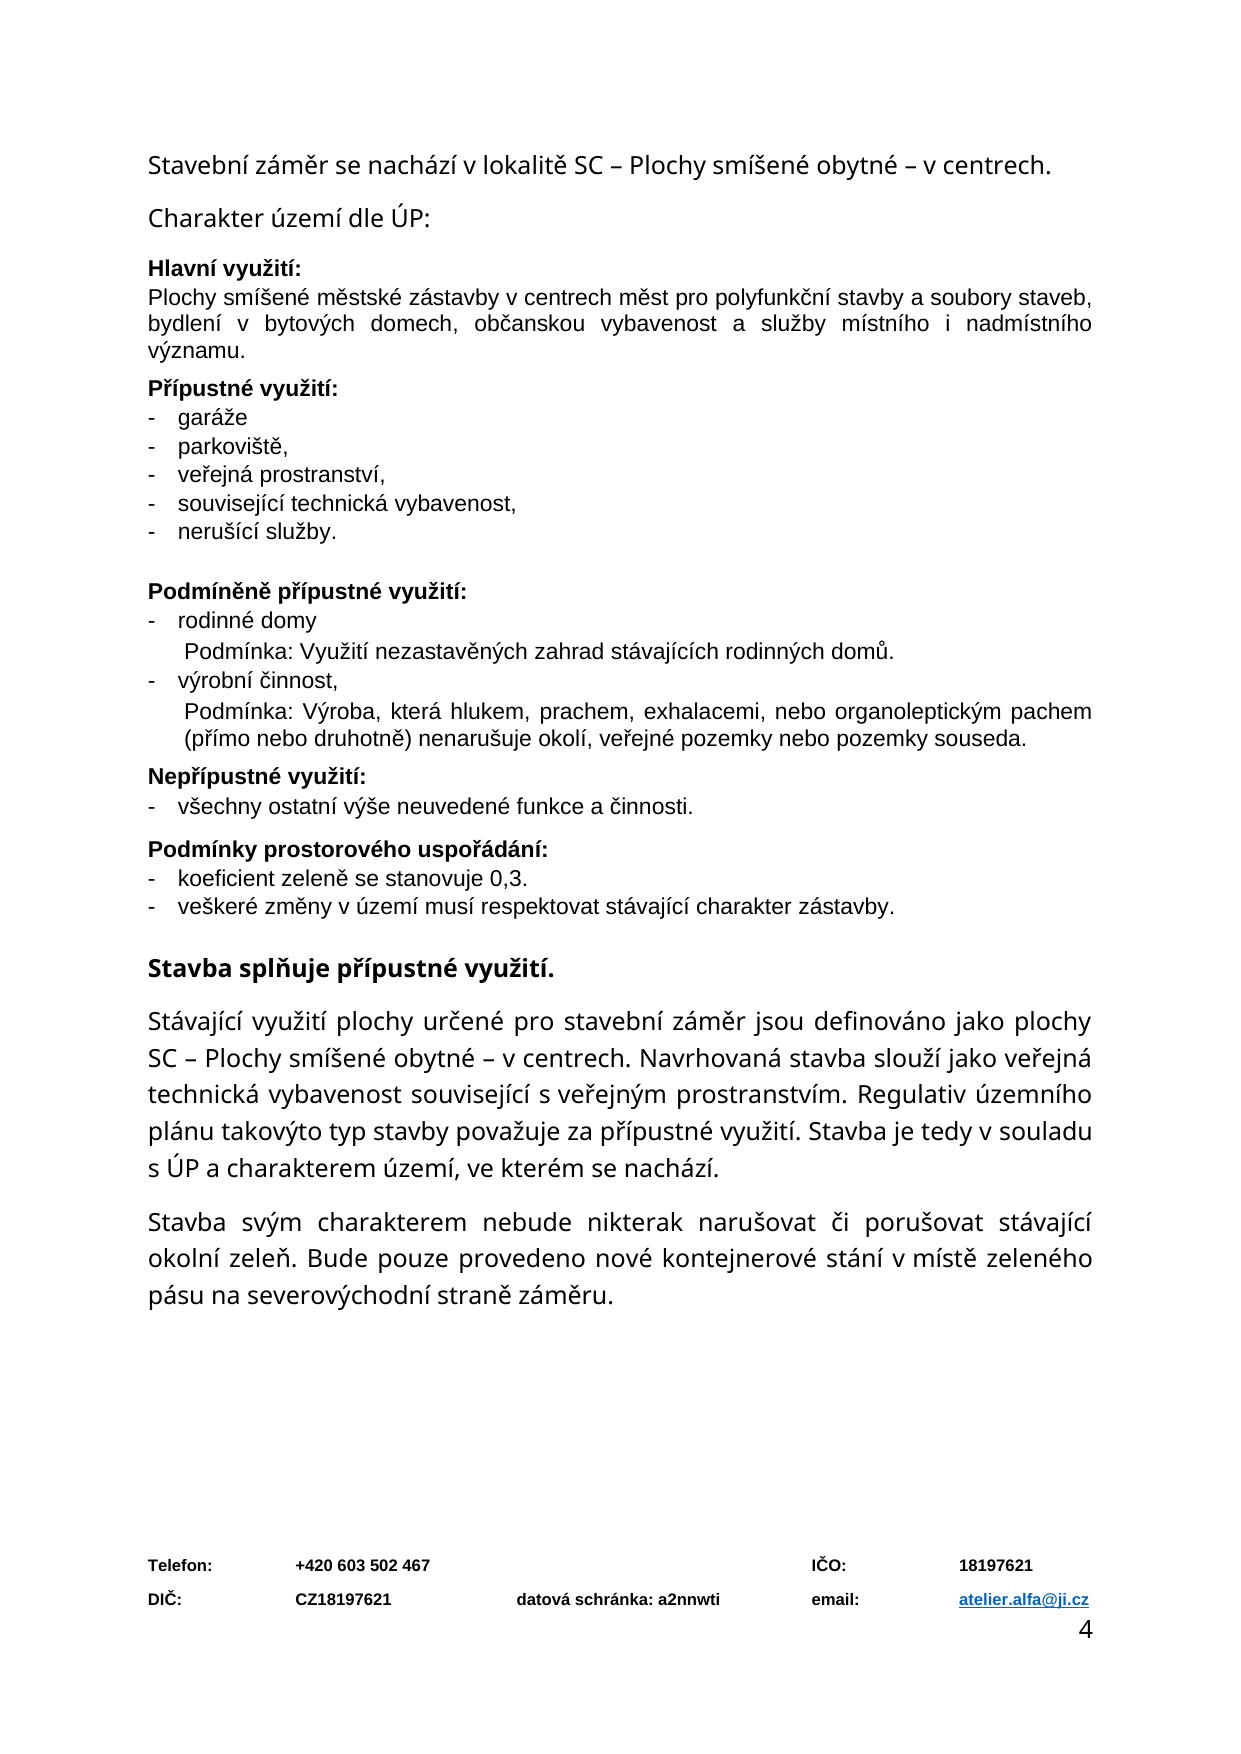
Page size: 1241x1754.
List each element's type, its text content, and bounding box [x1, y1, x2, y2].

text Charakter území dle ÚP: [148, 201, 1093, 235]
list - garáže [148, 404, 1093, 431]
subtitle Hlavní využití: [148, 254, 1093, 281]
subtitle Podmínky prostorového uspořádání: [148, 836, 1093, 862]
subtitle Přípustné využití: [148, 375, 1093, 401]
text Stavba svým charakterem nebude nikterak narušovat či porušovat stávající okolní zeleň. Bude pouze provedeno nové kontejnerové stání v místě zeleného pásu na severovýchodní straně záměru. [148, 1204, 1093, 1312]
list - související technická vybavenost, [148, 489, 1093, 516]
list - veřejná prostranství, [148, 461, 1093, 487]
list - nerušící služby. [148, 518, 1093, 544]
list - všechny ostatní výše neuvedené funkce a činnosti. [148, 793, 1093, 819]
list - rodinné domy [148, 607, 1093, 633]
text Podmínka: Výroba, která hlukem, prachem, exhalacemi, nebo organoleptickým pachem (přímo nebo druhotně) nenarušuje okolí, veřejné pozemky nebo pozemky souseda. [184, 698, 1093, 751]
list - parkoviště, [148, 433, 1093, 459]
list - výrobní činnost, [148, 667, 1093, 694]
text Plochy smíšené městské zástavby v centrech měst pro polyfunkční stavby a soubory staveb, bydlení v bytových domech, občanskou vybavenost a služby místního i nadmístního významu. [148, 284, 1093, 363]
list - koeficient zeleně se stanovuje 0,3. [148, 865, 1093, 891]
text Stavební záměr se nachází v lokalitě SC – Plochy smíšené obytné – v centrech. [148, 148, 1093, 182]
text Stavba splňuje přípustné využití. [148, 950, 1093, 984]
list - veškeré změny v území musí respektovat stávající charakter zástavby. [148, 893, 1093, 920]
text Podmínka: Využití nezastavěných zahrad stávajících rodinných domů. [184, 638, 1093, 664]
subtitle Podmíněně přípustné využití: [148, 578, 1093, 604]
subtitle Nepřípustné využití: [148, 763, 1093, 790]
text Stávající využití plochy určené pro stavební záměr jsou definováno jako plochy SC – Plochy smíšené obytné – v centrech. Navrhovaná stavba slouží jako veřejná technická vybavenost související s veřejným prostranstvím. Regulativ územního plánu takovýto typ stavby považuje za přípustné využití. Stavba je tedy v souladu s ÚP a charakterem území, ve kterém se nachází. [148, 1004, 1093, 1185]
